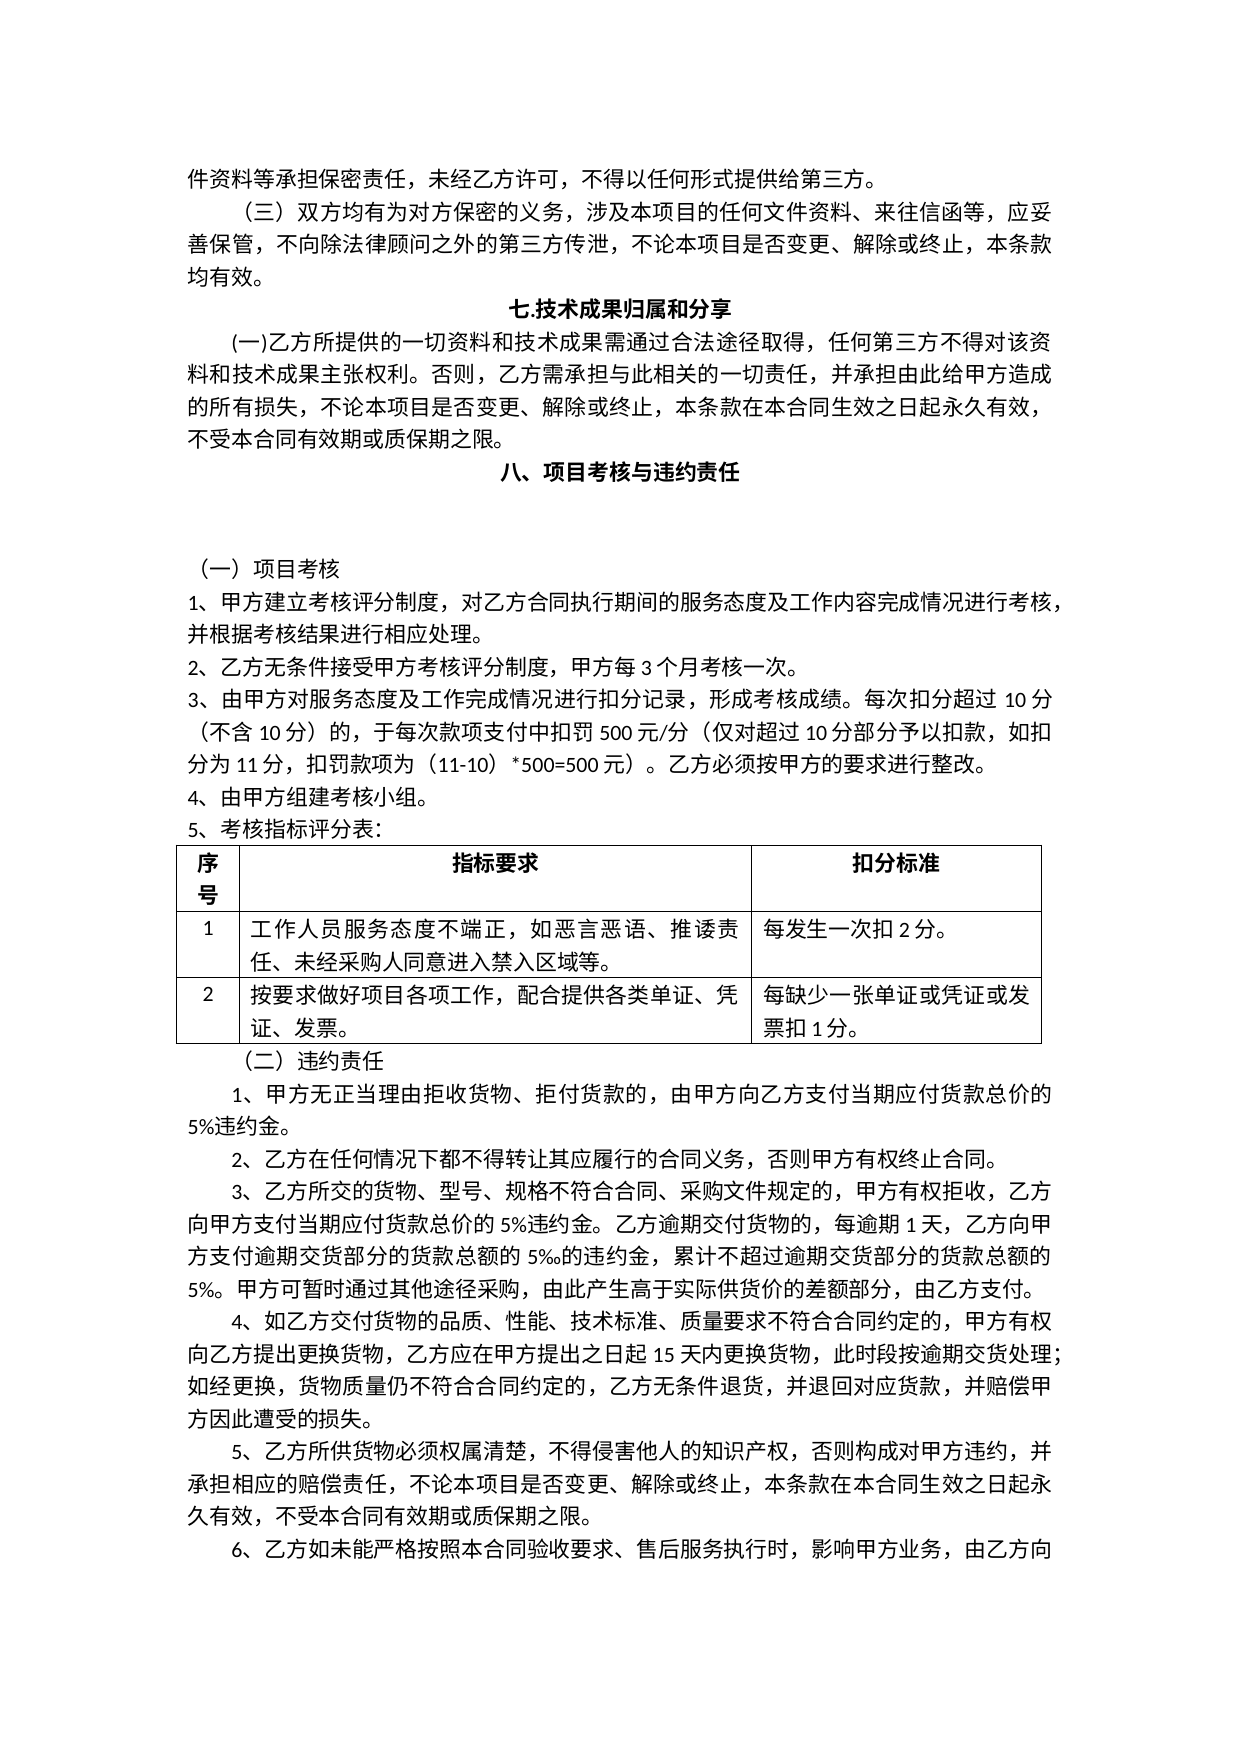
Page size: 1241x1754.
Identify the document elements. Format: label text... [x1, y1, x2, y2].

text 八、项目考核与违约责任 [187, 454, 1053, 487]
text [187, 162, 1053, 194]
text (一)乙方所提供的一切资料和技术成果需通过合法途径取得，任何第三方不得对该资料和技术成果主张权利。否则，乙方需承担与此相关的一切责任，并承担由此给甲方造成的所有损失，不论本项目是否变更、解除或终止，本条款在本合同生效之日起永久有效，不受本合同有效期或质保期之限。 [187, 324, 1053, 454]
text 1、甲方无正当理由拒收货物、拒付货款的，由甲方向乙方支付当期应付货款总价的5%违约金。 [187, 1076, 1053, 1141]
table_header 序号 [177, 846, 239, 911]
text 4、如乙方交付货物的品质、性能、技术标准、质量要求不符合合同约定的，甲方有权向乙方提出更换货物，乙方应在甲方提出之日起15 天内更换货物，此时段按逾期交货处理；如经更换，货物质量仍不符合合同约定的，乙方无条件退货，并退回对应货款，并赔偿甲方因此遭受的损失。 [187, 1304, 1053, 1434]
text 5、考核指标评分表： [187, 812, 1053, 844]
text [187, 1531, 1053, 1564]
table_header 指标要求 [240, 846, 751, 911]
table_cell 每缺少一张单证或凭证或发票扣1分。 [752, 978, 1041, 1043]
table_header 扣分标准 [752, 846, 1041, 911]
text 2、乙方无条件接受甲方考核评分制度，甲方每3个月考核一次。 [187, 649, 1053, 682]
table_cell 2 [177, 978, 239, 1043]
text 1、甲方建立考核评分制度，对乙方合同执行期间的服务态度及工作内容完成情况进行考核，并根据考核结果进行相应处理。 [187, 584, 1053, 649]
text 七.技术成果归属和分享 [187, 292, 1053, 324]
table_cell 按要求做好项目各项工作，配合提供各类单证、凭证、发票。 [240, 978, 751, 1043]
text 3、乙方所交的货物、型号、规格不符合合同、采购文件规定的，甲方有权拒收，乙方向甲方支付当期应付货款总价的5%违约金。乙方逾期交付货物的，每逾期1天，乙方向甲方支付逾期交货部分的货款总额的5‰的违约金，累计不超过逾期交货部分的货款总额的5%。甲方可暂时通过其他途径采购，由此产生高于实际供货价的差额部分，由乙方支付。 [187, 1174, 1053, 1304]
text 4、由甲方组建考核小组。 [187, 779, 1053, 812]
text （三）双方均有为对方保密的义务，涉及本项目的任何文件资料、来往信函等，应妥善保管，不向除法律顾问之外的第三方传泄，不论本项目是否变更、解除或终止，本条款均有效。 [187, 194, 1053, 292]
table_cell 工作人员服务态度不端正，如恶言恶语、推诿责任、未经采购人同意进入禁入区域等。 [240, 912, 751, 977]
table_cell 1 [177, 912, 239, 977]
text （二）违约责任 [187, 1044, 1053, 1076]
text 2、乙方在任何情况下都不得转让其应履行的合同义务，否则甲方有权终止合同。 [187, 1141, 1053, 1174]
text 5、乙方所供货物必须权属清楚，不得侵害他人的知识产权，否则构成对甲方违约，并承担相应的赔偿责任，不论本项目是否变更、解除或终止，本条款在本合同生效之日起永久有效，不受本合同有效期或质保期之限。 [187, 1434, 1053, 1531]
text （一）项目考核 [187, 552, 1053, 584]
table_cell 每发生一次扣2分。 [752, 912, 1041, 977]
text 3、由甲方对服务态度及工作完成情况进行扣分记录，形成考核成绩。每次扣分超过10分（不含10分）的，于每次款项支付中扣罚500元/分（仅对超过10分部分予以扣款，如扣分为11分，扣罚款项为（11-10）*500=500元）。乙方必须按甲方的要求进行整改。 [187, 682, 1053, 779]
